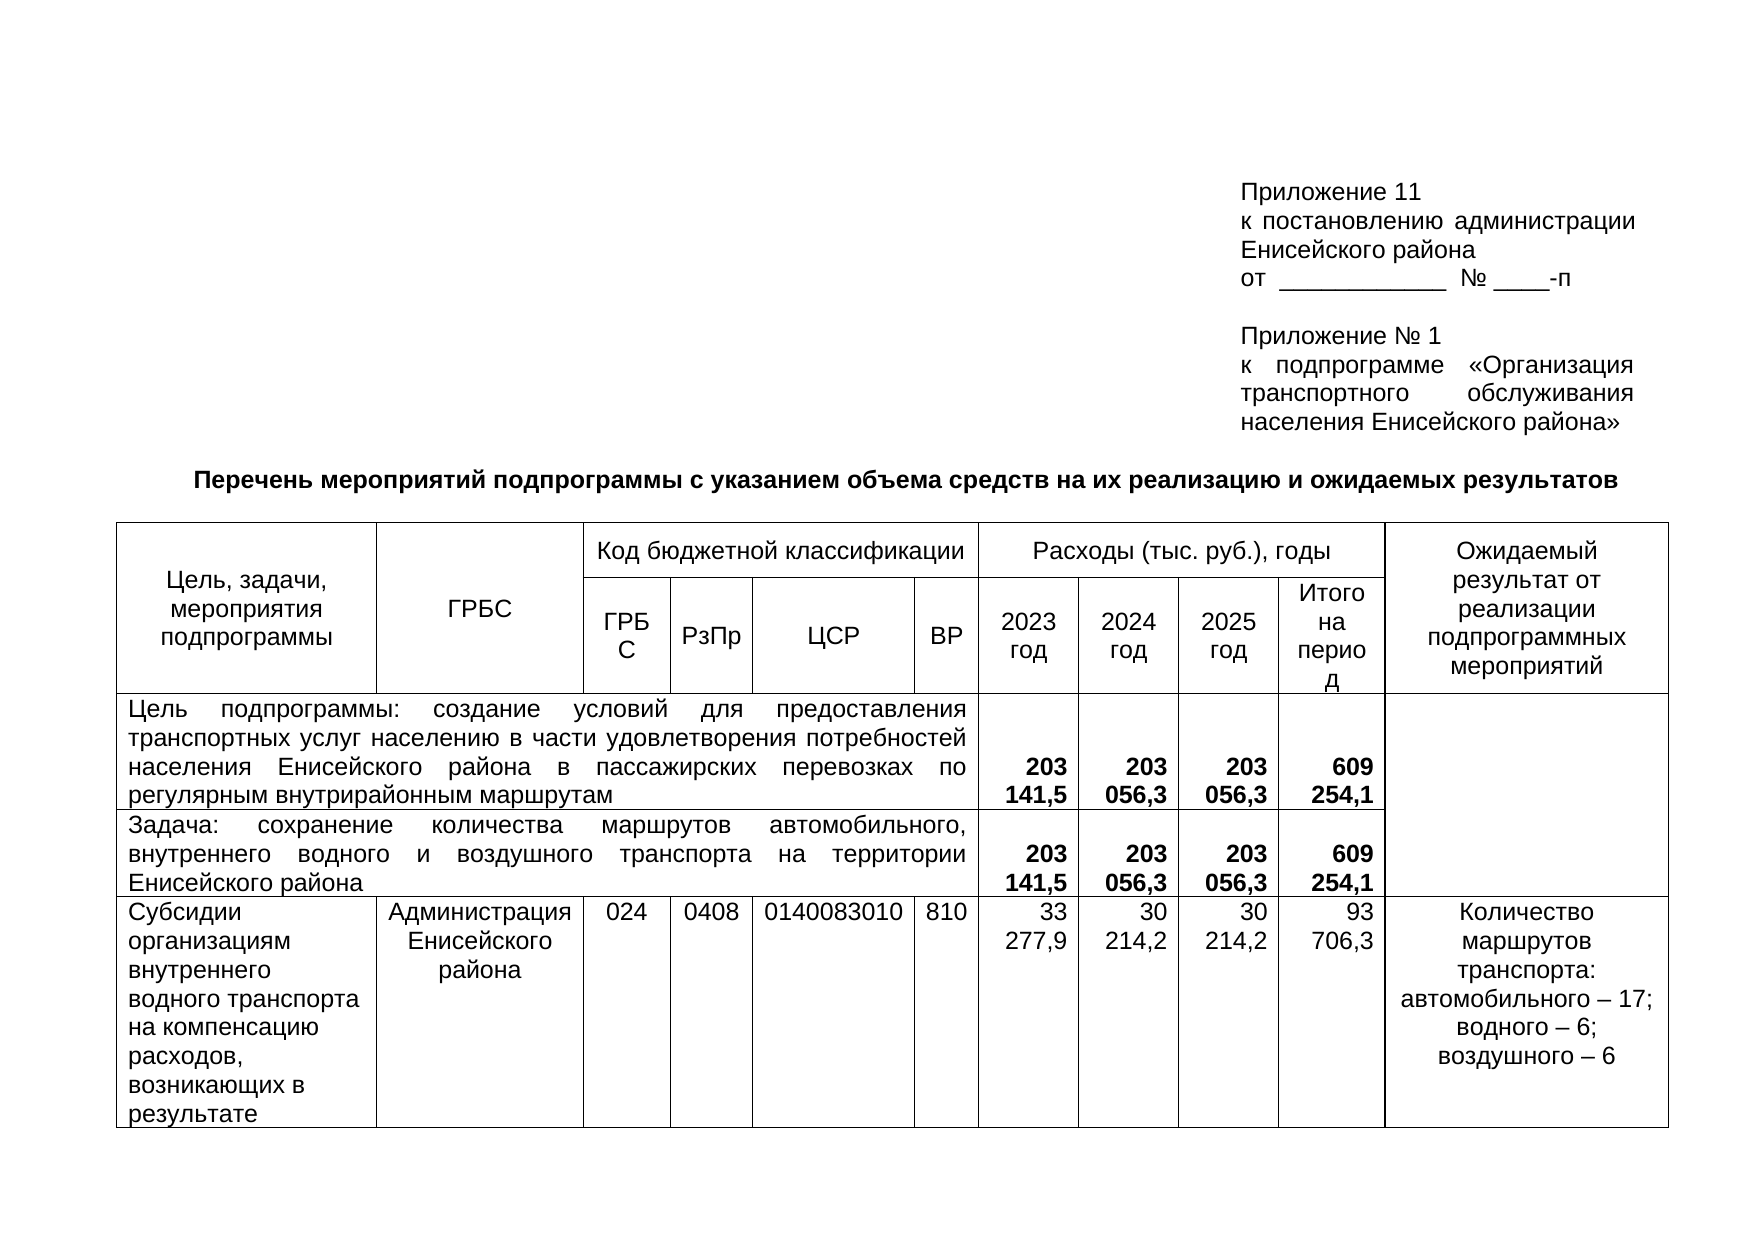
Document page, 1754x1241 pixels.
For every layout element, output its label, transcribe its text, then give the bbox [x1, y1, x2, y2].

table_cell 024 [584, 897, 670, 1127]
table_cell ГРБС [584, 578, 670, 693]
table_cell 93 706,3 [1279, 897, 1384, 1127]
table_cell Цель подпрограммы: создание условий для предоставления транспортных услуг населению в части удовлетворения потребностей населения Енисейского района в пассажирских перевозках по регулярным внутрирайонным маршрутам [117, 694, 978, 809]
table_cell 2024 год [1079, 578, 1178, 693]
table_cell 810 [915, 897, 978, 1127]
table_header Цель, задачи, мероприятия подпрограммы [117, 523, 376, 693]
text к постановлению администрации Енисейского района [1240, 206, 1636, 263]
table_header ГРБС [377, 523, 583, 693]
table_cell 30 214,2 [1179, 897, 1278, 1127]
table_cell 0140083010 [753, 897, 914, 1127]
table_cell 33 277,9 [979, 897, 1078, 1127]
table_cell 609 254,1 [1279, 810, 1384, 896]
table_cell РзПр [671, 578, 752, 693]
table_header Код бюджетной классификации [584, 523, 978, 577]
table_cell 203 056,3 [1179, 694, 1278, 809]
table_cell 203 056,3 [1079, 810, 1178, 896]
table_cell 609 254,1 [1279, 694, 1384, 809]
table_cell ВР [915, 578, 978, 693]
text Приложение 11 [723, 177, 1636, 206]
table_cell Задача: сохранение количества маршрутов автомобильного, внутреннего водного и воздушного транспорта на территории Енисейского района [117, 810, 978, 896]
table_cell ЦСР [753, 578, 914, 693]
table_header Ожидаемый результат от реализации подпрограммных мероприятий [1386, 523, 1668, 693]
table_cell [1386, 897, 1668, 1127]
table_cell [377, 897, 583, 1127]
text Приложение № 1 [1240, 321, 1634, 350]
table_cell 203 141,5 [979, 810, 1078, 896]
table_cell 203 056,3 [1079, 694, 1178, 809]
table_cell [1386, 694, 1668, 896]
table_cell Итого на период [1279, 578, 1384, 693]
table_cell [117, 897, 376, 1127]
table_header Расходы (тыс. руб.), годы [979, 523, 1384, 577]
table_cell 2023 год [979, 578, 1078, 693]
table_cell 30 214,2 [1079, 897, 1178, 1127]
text от ____________ № ____-п [118, 263, 1636, 292]
table_cell 203 141,5 [979, 694, 1078, 809]
text к подпрограмме «Организация транспортного обслуживания населения Енисейского района» [1240, 350, 1634, 436]
table_cell 203 056,3 [1179, 810, 1278, 896]
text Перечень мероприятий подпрограммы с указанием объема средств на их реализацию и ожидаемых результатов [118, 465, 1636, 493]
table_cell 0408 [671, 897, 752, 1127]
table_cell 2025 год [1179, 578, 1278, 693]
